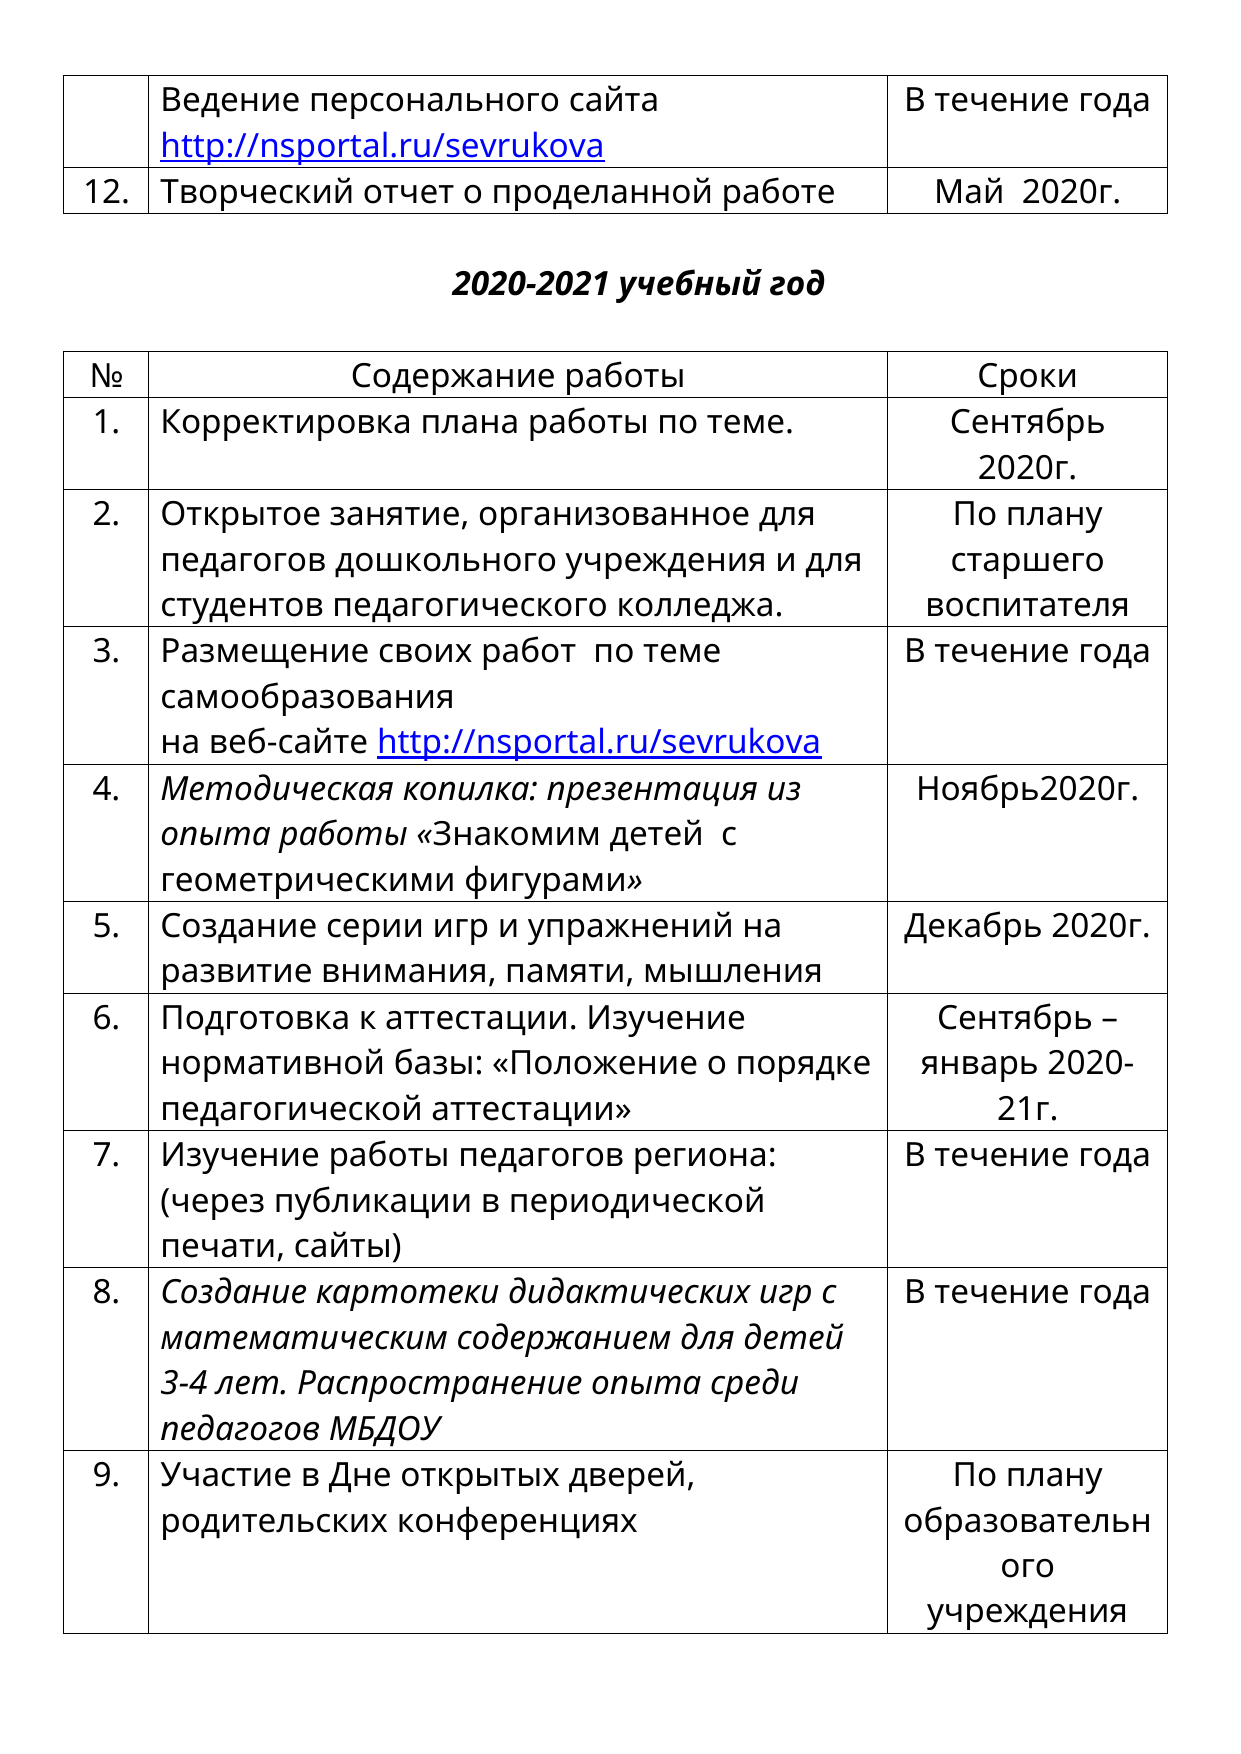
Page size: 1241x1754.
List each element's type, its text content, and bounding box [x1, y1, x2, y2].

table_cell Декабрь 2020г. [888, 902, 1167, 993]
table_cell Май 2020г. [888, 168, 1167, 213]
table_cell 9. [64, 1451, 148, 1633]
table_cell Размещение своих работ по теме самообразования на веб-сайте http://nsportal.ru/sevrukova [149, 627, 887, 763]
table_header Содержание работы [149, 352, 887, 397]
table_cell [64, 76, 148, 167]
table_cell 7. [64, 1131, 148, 1267]
table_header Сроки [888, 352, 1167, 397]
table_cell 6. [64, 994, 148, 1130]
table_header № [64, 352, 148, 397]
table_cell Подготовка к аттестации. Изучение нормативной базы: «Положение о порядке педагогической аттестации» [149, 994, 887, 1130]
table_cell По плану образовательного учреждения [888, 1451, 1167, 1633]
table_cell 5. [64, 902, 148, 993]
table_cell 2. [64, 490, 148, 626]
table_cell Корректировка плана работы по теме. [149, 398, 887, 489]
table_cell Создание картотеки дидактических игр с математическим содержанием для детей 3-4 лет. Распространение опыта среди педагогов МБДОУ [149, 1268, 887, 1450]
table_cell 8. [64, 1268, 148, 1450]
table_cell Открытое занятие, организованное для педагогов дошкольного учреждения и для студентов педагогического колледжа. [149, 490, 887, 626]
table_cell 4. [64, 765, 148, 901]
table_cell Участие в Дне открытых дверей, родительских конференциях [149, 1451, 887, 1633]
table_cell Сентябрь – январь 2020-21г. [888, 994, 1167, 1130]
table_cell В течение года [888, 1268, 1167, 1450]
table_cell 3. [64, 627, 148, 763]
table_cell В течение года [888, 76, 1167, 167]
table_cell 12. [64, 168, 148, 213]
table_cell Творческий отчет о проделанной работе [149, 168, 887, 213]
table_cell Методическая копилка: презентация из опыта работы «Знакомим детей с геометрическими фигурами» [149, 765, 887, 901]
table_cell В течение года [888, 1131, 1167, 1267]
table_cell Ноябрь2020г. [888, 765, 1167, 901]
text 2020-2021 учебный год [112, 260, 1165, 305]
table_cell В течение года [888, 627, 1167, 763]
table_cell Сентябрь 2020г. [888, 398, 1167, 489]
table_cell Создание серии игр и упражнений на развитие внимания, памяти, мышления [149, 902, 887, 993]
table_cell Изучение работы педагогов региона: (через публикации в периодической печати, сайты) [149, 1131, 887, 1267]
table_cell 1. [64, 398, 148, 489]
table_cell По плану старшего воспитателя [888, 490, 1167, 626]
table_cell Ведение персонального сайта http://nsportal.ru/sevrukova [149, 76, 887, 167]
